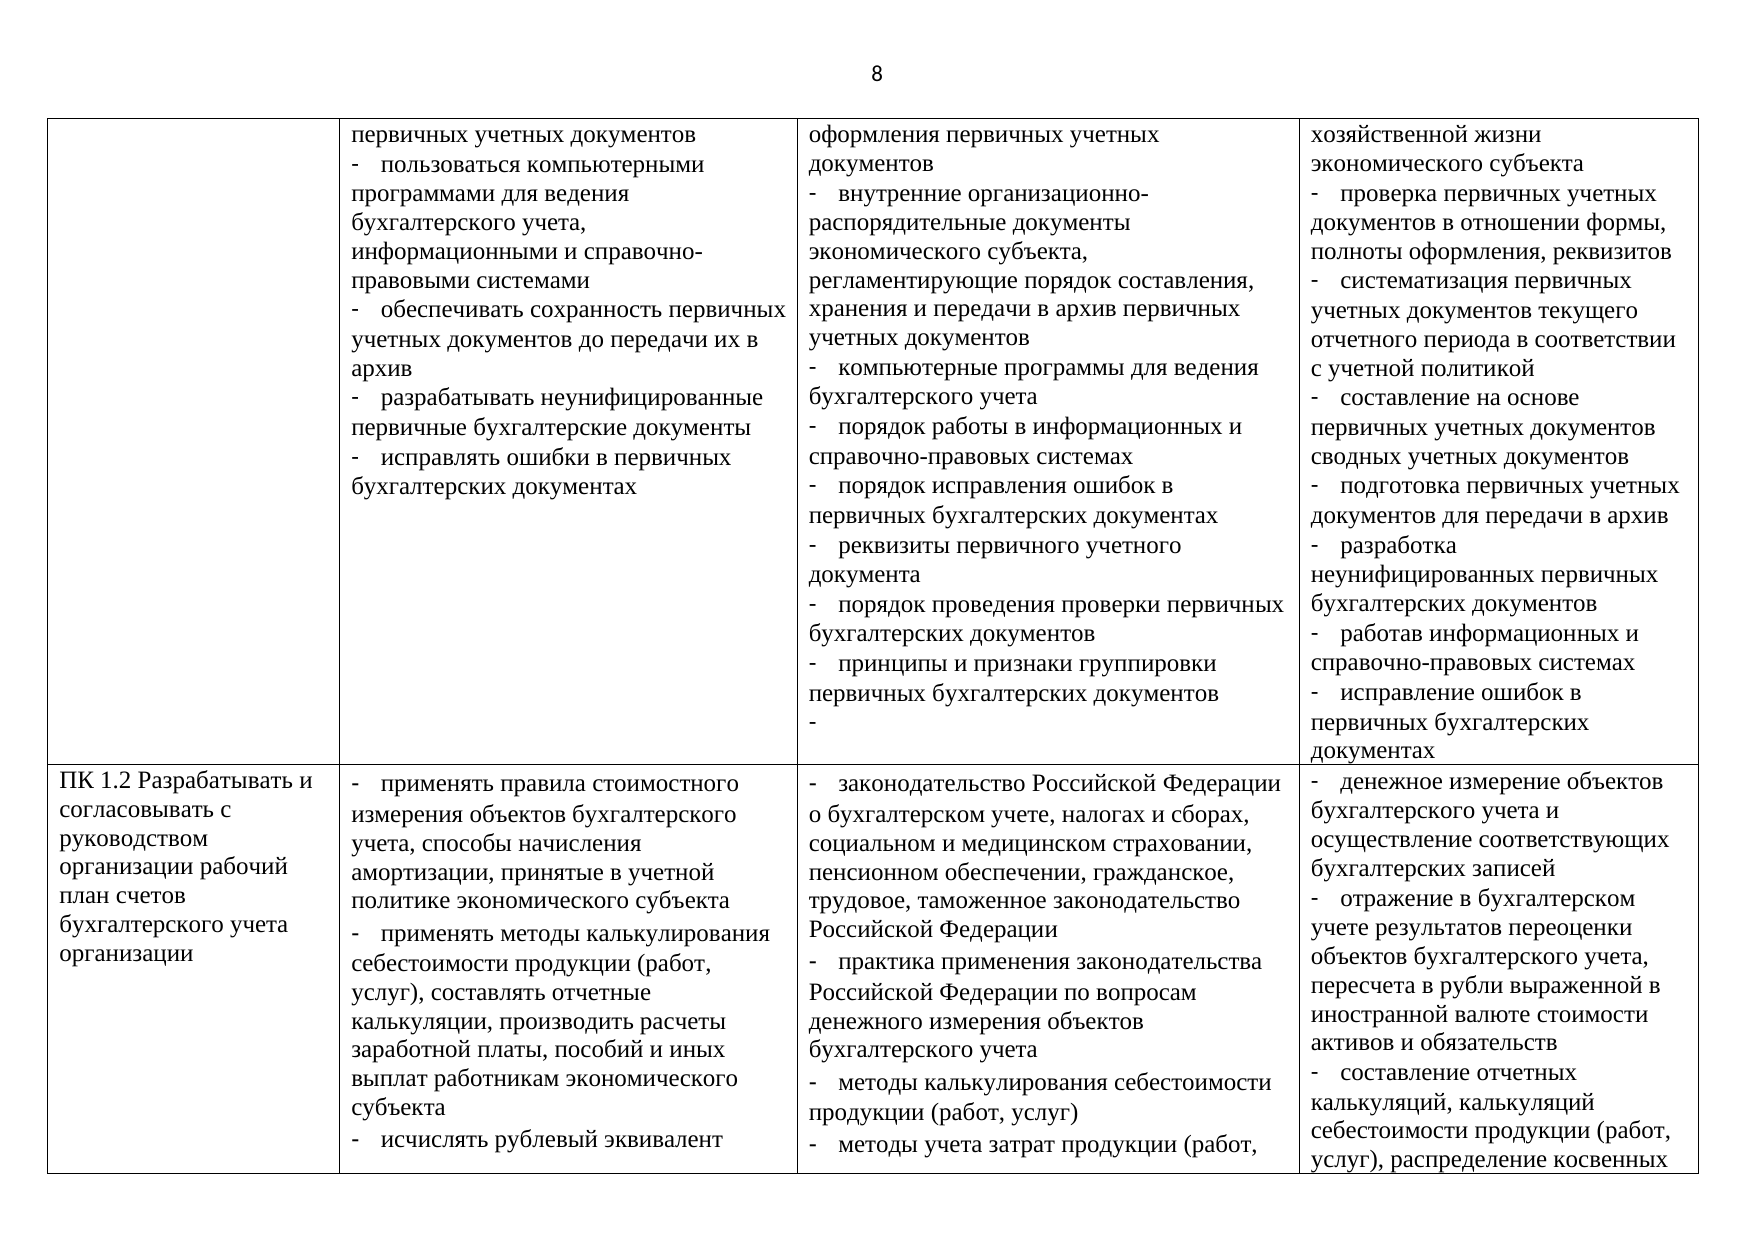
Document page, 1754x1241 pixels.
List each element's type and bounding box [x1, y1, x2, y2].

table_cell [340, 765, 797, 1173]
table_cell [1300, 765, 1698, 1173]
table_cell [1300, 119, 1698, 764]
table_cell [48, 765, 339, 1173]
table_cell [48, 119, 339, 764]
table_cell [340, 119, 797, 764]
table_cell [798, 119, 1299, 764]
table_cell [798, 765, 1299, 1173]
